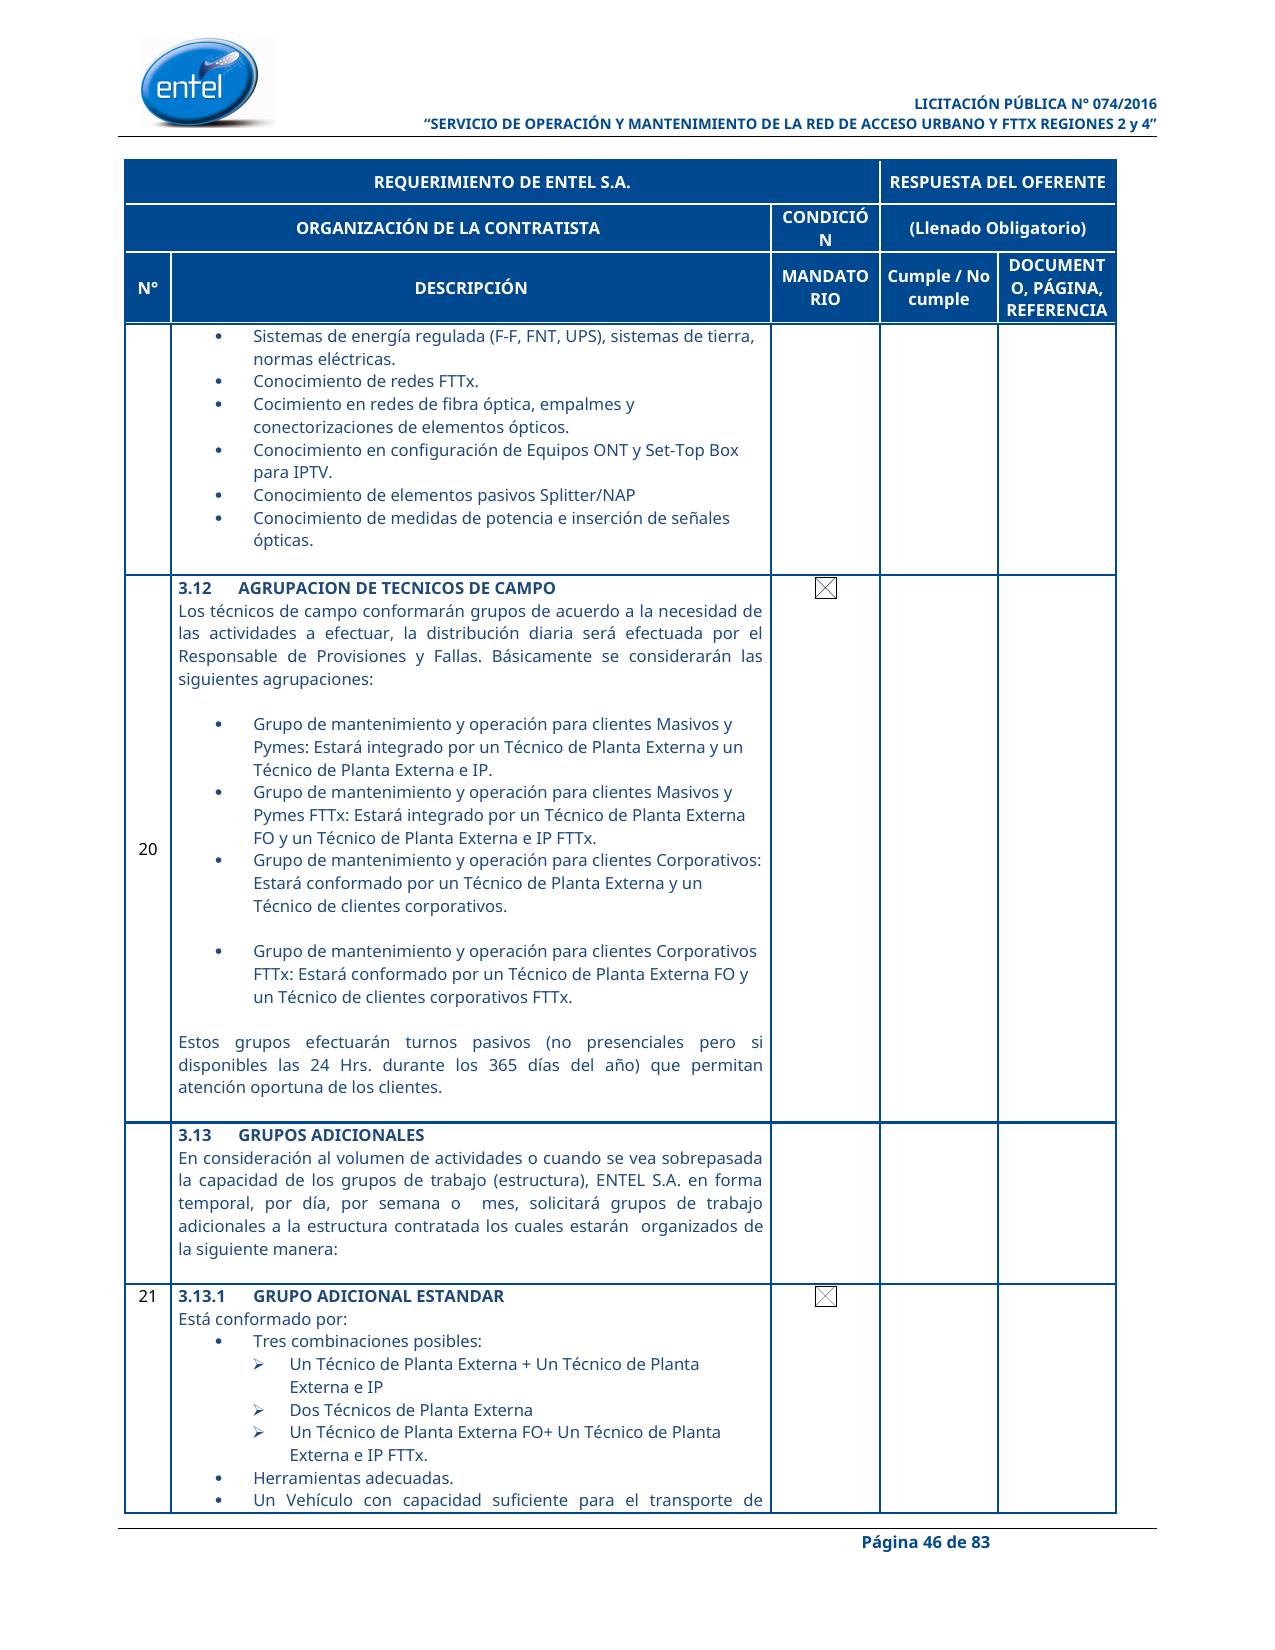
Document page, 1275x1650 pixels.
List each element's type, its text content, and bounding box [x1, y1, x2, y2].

table_cell N° [126, 253, 170, 322]
table_cell [999, 1124, 1115, 1282]
table_cell ORGANIZACIÓN DE LA CONTRATISTA [126, 205, 770, 251]
table_cell Cumple / No cumple [881, 253, 997, 322]
table_cell [999, 325, 1115, 574]
table_cell [999, 1285, 1115, 1512]
table_cell [881, 1124, 997, 1282]
table_cell [999, 576, 1115, 1121]
table_cell [881, 325, 997, 574]
table_cell 21 [126, 1285, 170, 1512]
table_cell [126, 1124, 170, 1282]
table_cell CONDICIÓN [772, 205, 879, 251]
table_cell GRUPOS ADICIONALES En consideración al volumen de actividades o cuando se vea sobrepasada la capacidad de los grupos de trabajo (estructura), ENTEL S.A. en forma temporal, por día, por semana o mes, solicitará grupos de trabajo adicionales a la estructura contratada los cuales estarán organizados de la siguiente manera: [172, 1124, 770, 1282]
table_cell [772, 576, 879, 1121]
table_cell DESCRIPCIÓN [172, 253, 770, 322]
table_cell 19 [126, 325, 170, 574]
table_cell [772, 325, 879, 574]
table_cell (Llenado Obligatorio) [881, 205, 1115, 251]
table_header RESPUESTA DEL OFERENTE [881, 161, 1115, 203]
table_header REQUERIMIENTO DE ENTEL S.A. [126, 161, 879, 203]
table_cell [772, 1285, 879, 1512]
table_cell [881, 576, 997, 1121]
table_cell [881, 1285, 997, 1512]
table_cell DOCUMENTO, PÁGINA, REFERENCIA [999, 253, 1115, 322]
table_cell 20 [126, 576, 170, 1121]
table_cell AGRUPACION DE TECNICOS DE CAMPO Los técnicos de campo conformarán grupos de acuerdo a la necesidad de las actividades a efectuar, la distribución diaria será efectuada por el Responsable de Provisiones y Fallas. Básicamente se considerarán las siguientes agrupaciones: Grupo de mantenimiento y operación para clientes Masivos y Pymes: Estará integrado por un Técnico de Planta Externa y un Técnico de Planta Externa e IP. Grupo de mantenimiento y operación para clientes Masivos y Pymes FTTx: Estará integrado por un Técnico de Planta Externa FO y un Técnico de Planta Externa e IP FTTx. Grupo de mantenimiento y operación para clientes Corporativos: Estará conformado por un Técnico de Planta Externa y un Técnico de clientes corporativos. Grupo de mantenimiento y operación para clientes Corporativos FTTx: Estará conformado por un Técnico de Planta Externa FO y un Técnico de clientes corporativos FTTx. Estos grupos efectuarán turnos pasivos (no presenciales pero si disponibles las 24 Hrs. durante los 365 días del año) que permitan atención oportuna de los clientes. [172, 576, 770, 1121]
table_cell MANDATORIO [772, 253, 879, 322]
table_cell [772, 1124, 879, 1282]
picture [140, 36, 276, 128]
